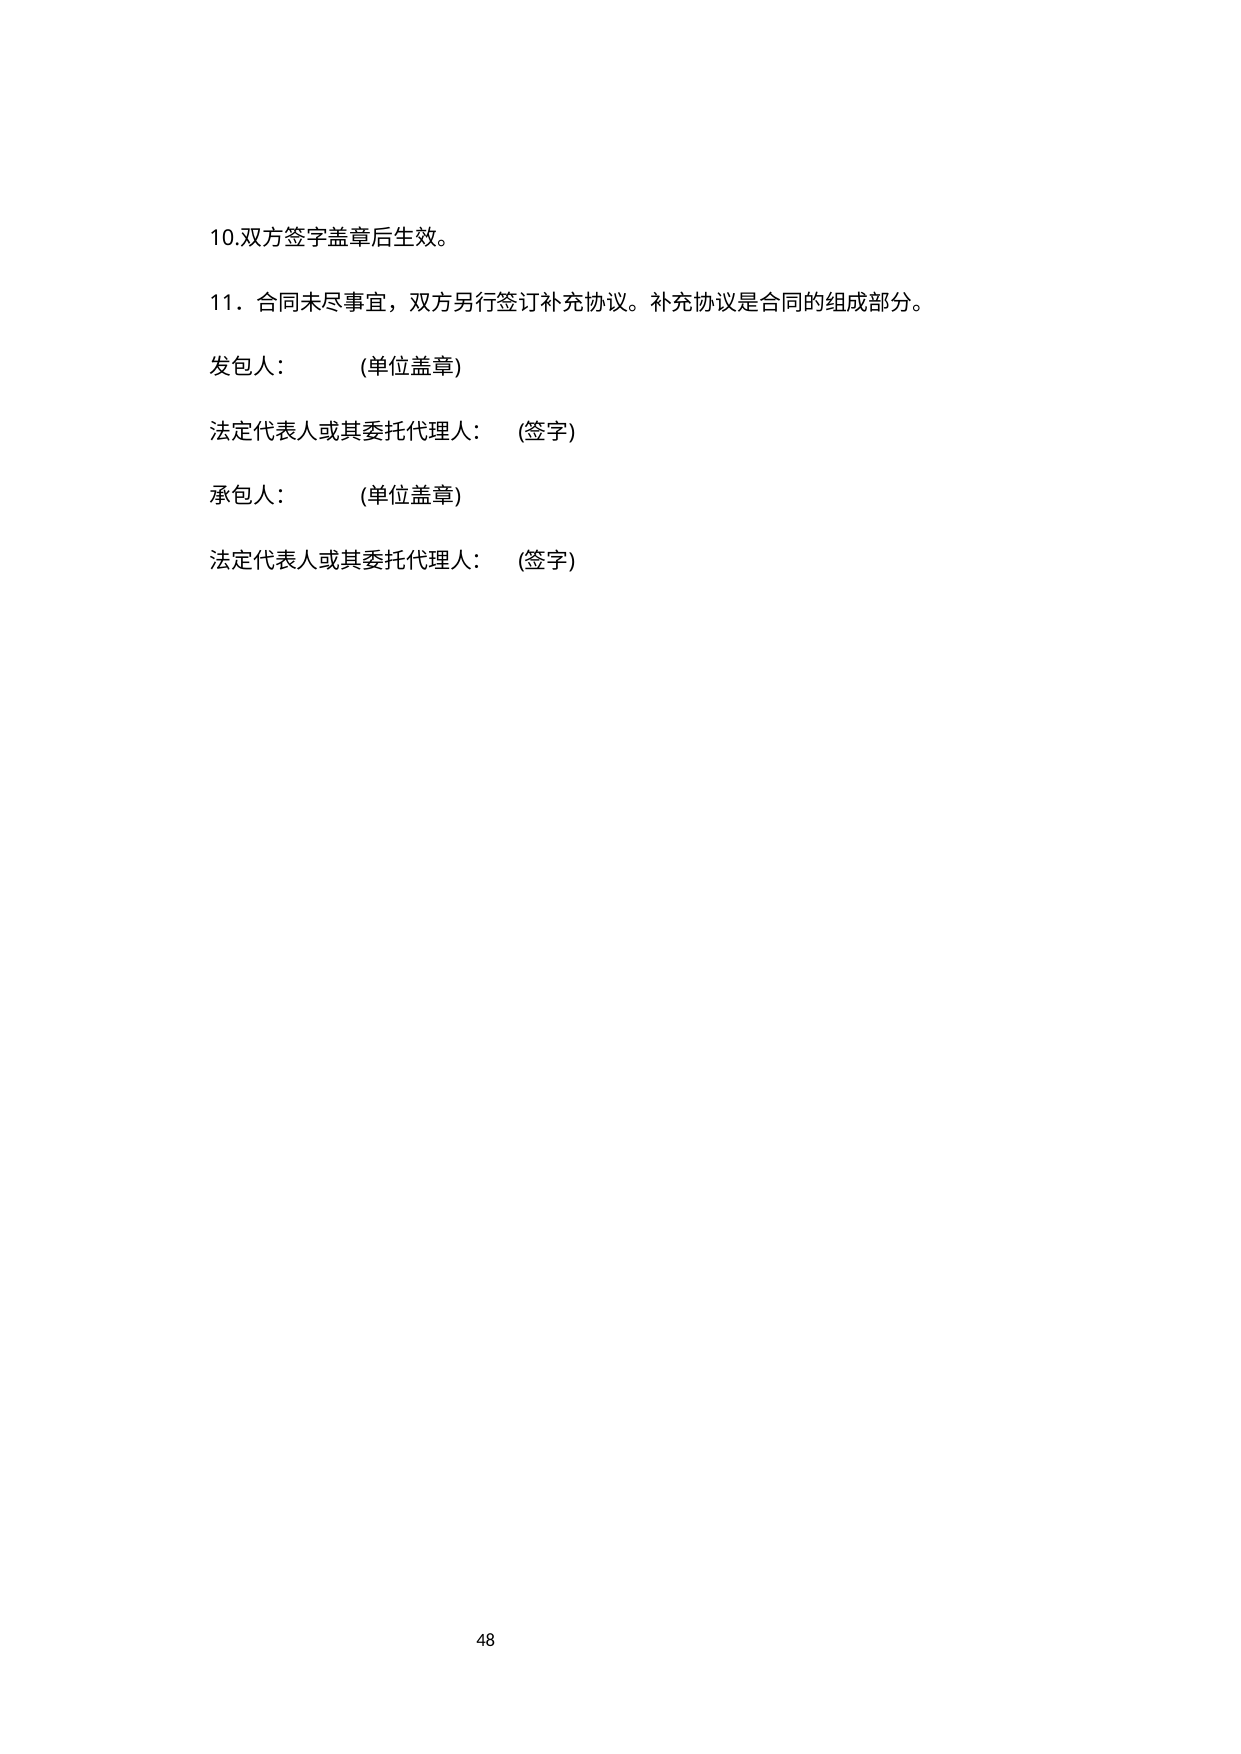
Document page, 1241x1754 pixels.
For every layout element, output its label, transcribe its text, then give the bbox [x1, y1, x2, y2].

text 11．合同未尽事宜，双方另行签订补充协议。补充协议是合同的组成部分。 [165, 284, 1087, 317]
text 法定代表人或其委托代理人： (签字) [165, 542, 1087, 575]
text 法定代表人或其委托代理人： (签字) [165, 413, 1087, 446]
text 发包人： (单位盖章) [165, 349, 1087, 381]
text 承包人： (单位盖章) [165, 478, 1087, 510]
text 10.双方签字盖章后生效。 [165, 219, 1087, 252]
